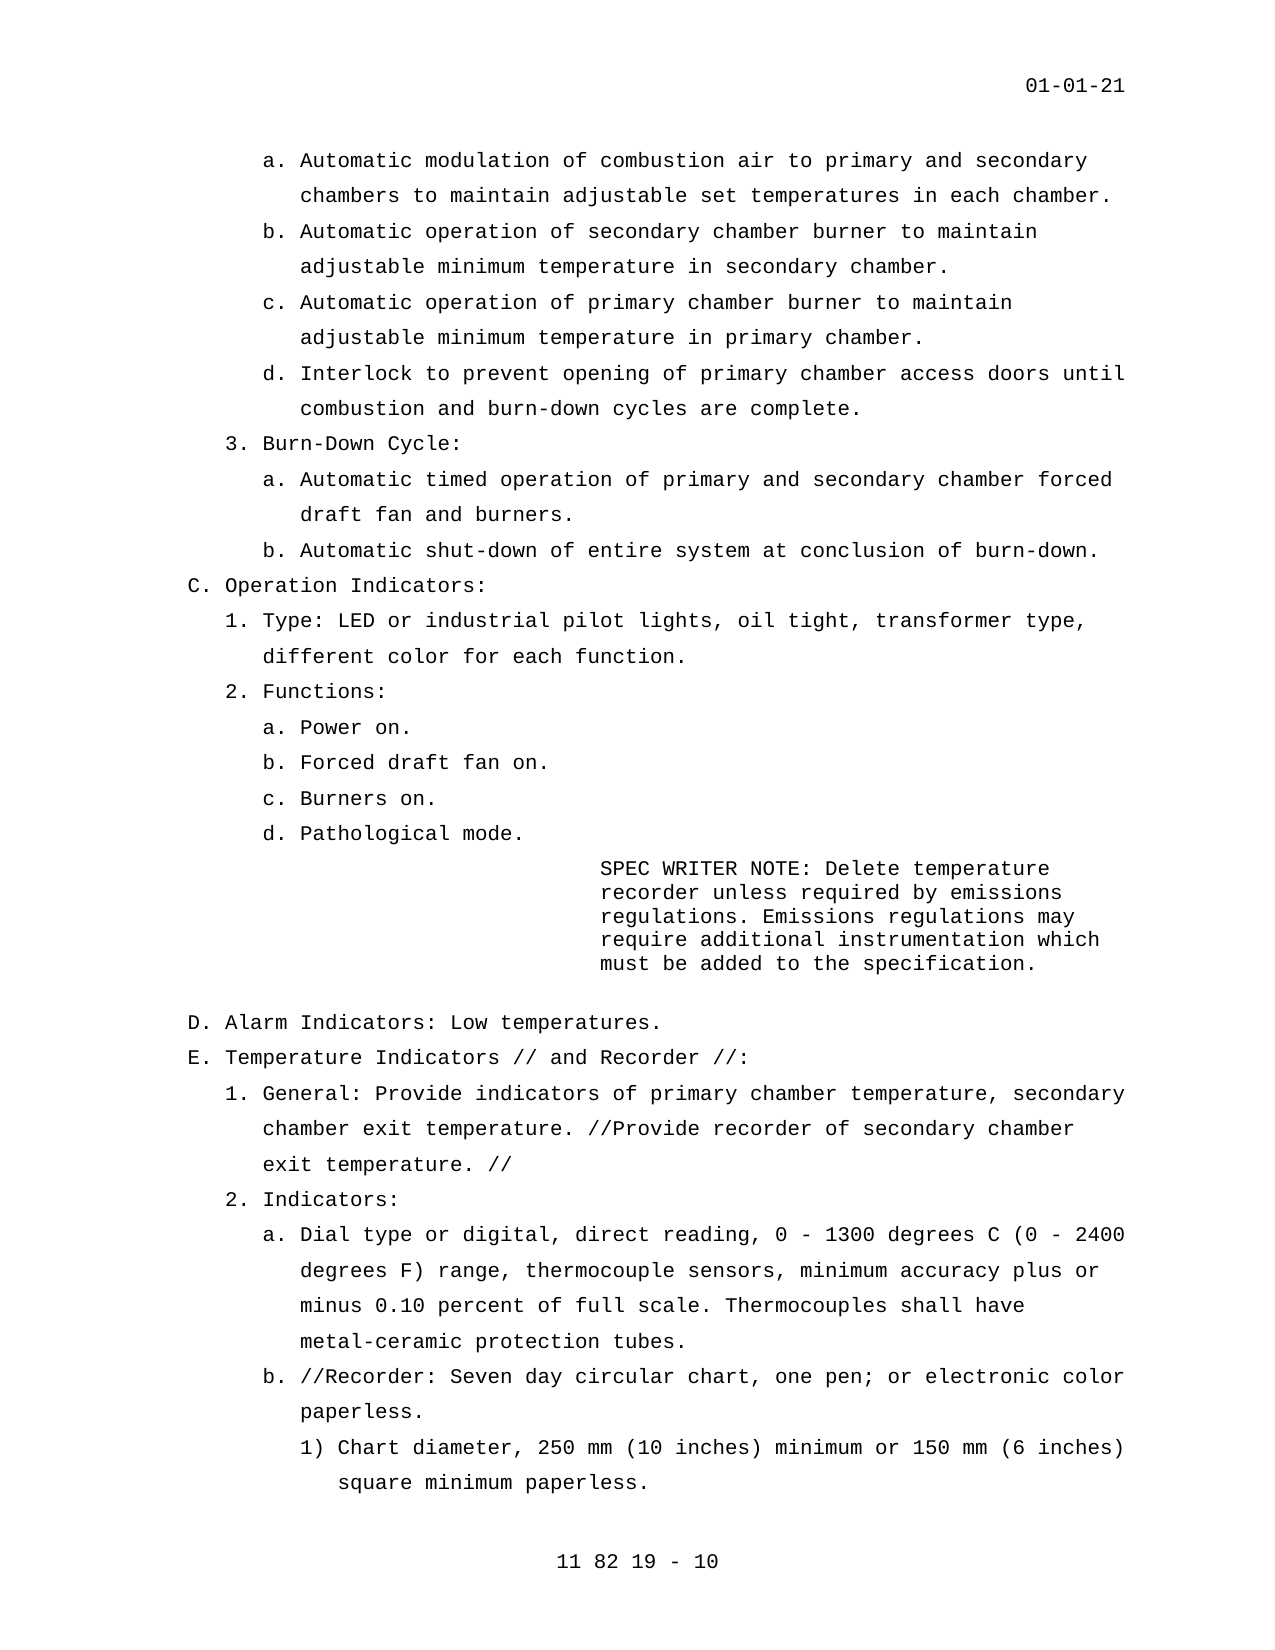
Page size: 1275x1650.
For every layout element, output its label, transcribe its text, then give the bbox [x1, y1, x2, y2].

list Automatic shut-down of entire system at conclusion of burn-down. [262, 539, 1125, 563]
list Automatic operation of secondary chamber burner to maintain adjustable minimum temperature in secondary chamber. [262, 221, 1125, 280]
list Indicators: [225, 1189, 1125, 1213]
list Dial type or digital, direct reading, 0 - 1300 degrees C (0 - 2400 degrees F) range, thermocouple sensors, minimum accuracy plus or minus 0.10 percent of full scale. Thermocouples shall have metal-ceramic protection tubes. [262, 1224, 1125, 1354]
list Automatic operation of primary chamber burner to maintain adjustable minimum temperature in primary chamber. [262, 292, 1125, 351]
list Automatic modulation of combustion air to primary and secondary chambers to maintain adjustable set temperatures in each chamber. [262, 150, 1125, 209]
list General: Provide indicators of primary chamber temperature, secondary chamber exit temperature. //Provide recorder of secondary chamber exit temperature. // [225, 1083, 1125, 1177]
list Burners on. [262, 787, 1125, 811]
list //Recorder: Seven day circular chart, one pen; or electronic color paperless. [262, 1366, 1125, 1425]
list Forced draft fan on. [262, 752, 1125, 776]
list Power on. [262, 717, 1125, 740]
list Chart diameter, 250 mm (10 inches) minimum or 150 mm (6 inches) square minimum paperless. [300, 1437, 1125, 1496]
text SPEC WRITER NOTE: Delete temperature recorder unless required by emissions regulations. Emissions regulations may require additional instrumentation which must be added to the specification. [600, 858, 1125, 977]
list Operation Indicators: [187, 575, 1125, 599]
list Pathological mode. [262, 823, 1125, 847]
list Alarm Indicators: Low temperatures. [187, 1012, 1125, 1036]
list Functions: [225, 681, 1125, 705]
list Type: LED or industrial pilot lights, oil tight, transformer type, different color for each function. [225, 610, 1125, 669]
list Temperature Indicators // and Recorder //: [187, 1047, 1125, 1071]
list Interlock to prevent opening of primary chamber access doors until combustion and burn-down cycles are complete. [262, 362, 1125, 422]
list Burn-Down Cycle: [225, 433, 1125, 457]
list Automatic timed operation of primary and secondary chamber forced draft fan and burners. [262, 469, 1125, 528]
